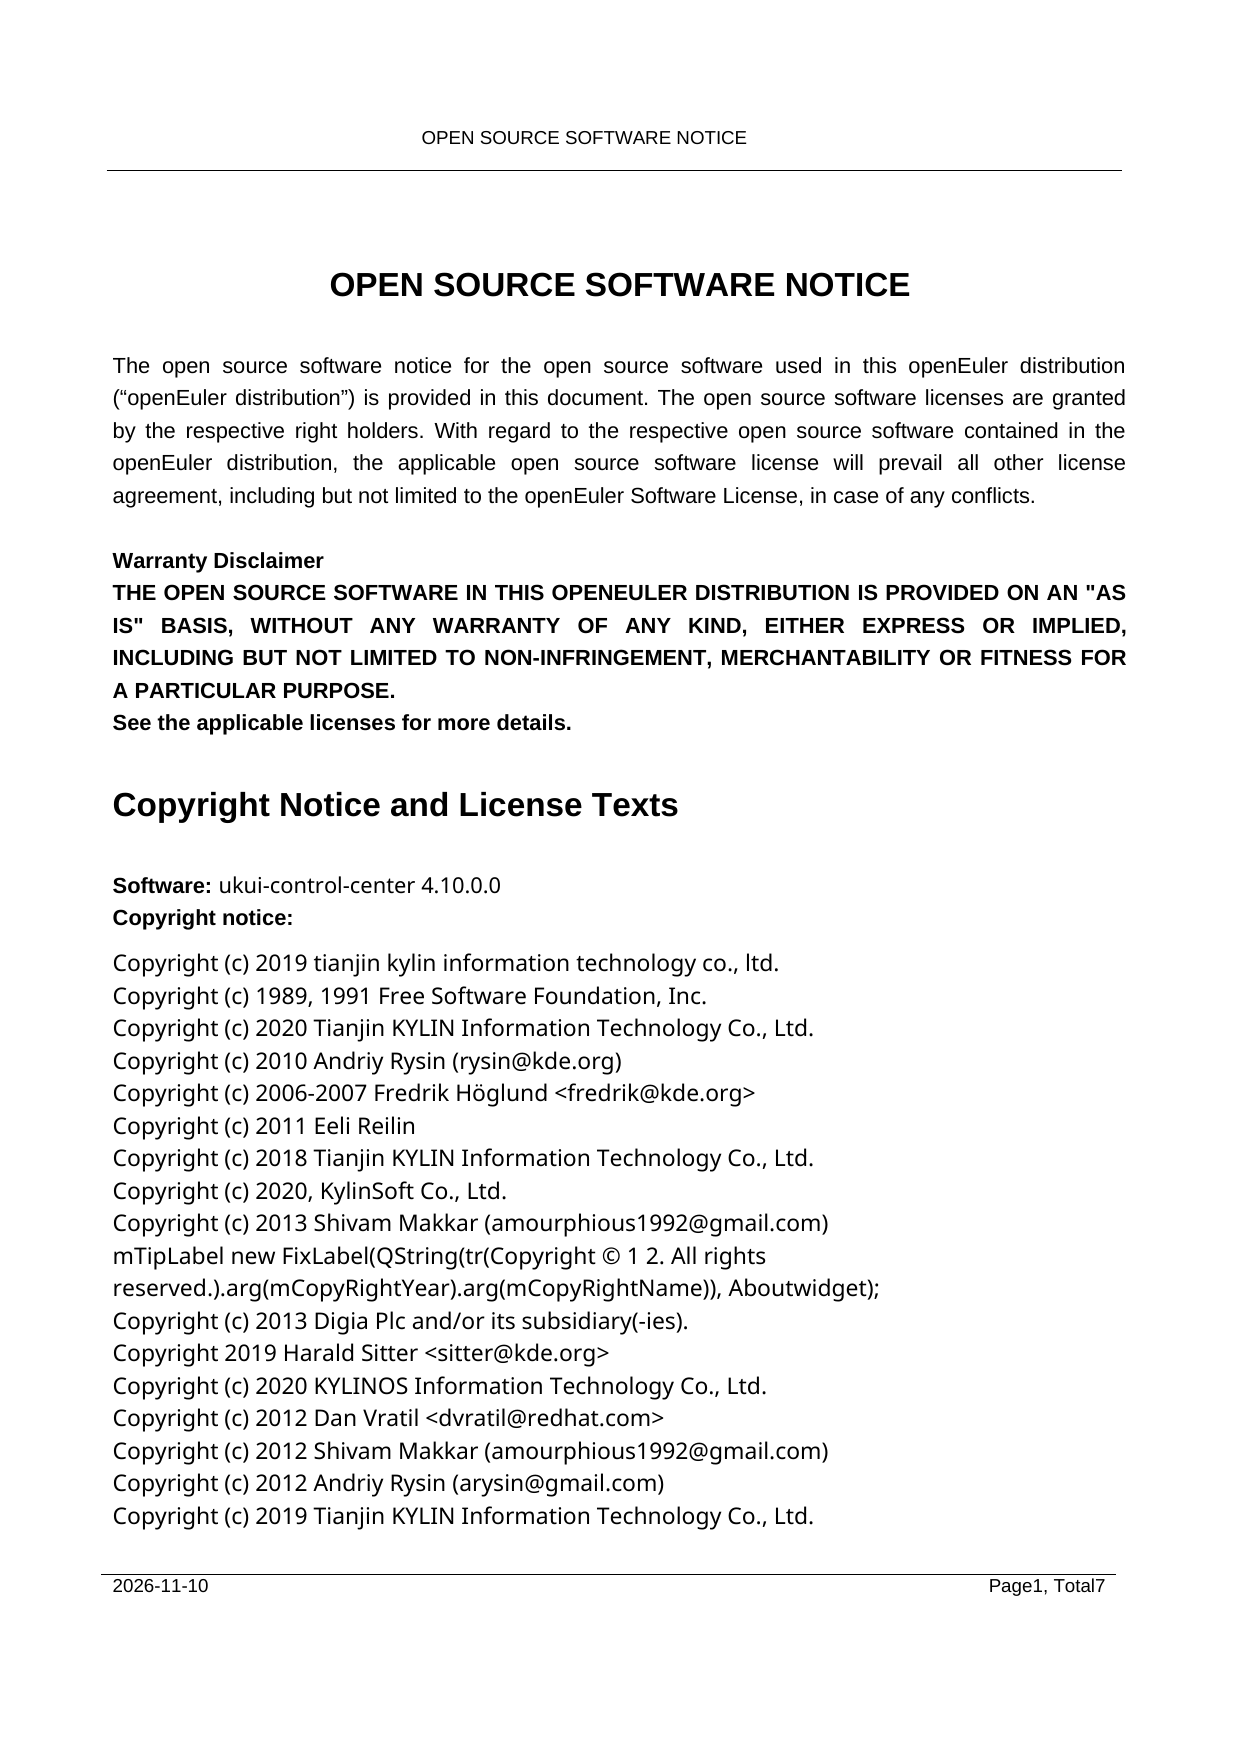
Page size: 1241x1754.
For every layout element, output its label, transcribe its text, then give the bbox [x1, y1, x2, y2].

text Copyright notice: [112, 901, 1128, 934]
text The open source software notice for the open source software used in this openEuler distribution (“openEuler distribution”) is provided in this document. The open source software licenses are granted by the respective right holders. With regard to the respective open source software contained in the openEuler distribution, the applicable open source software license will prevail all other license agreement, including but not limited to the openEuler Software License, in case of any conflicts. [112, 349, 1128, 511]
text Copyright (c) 2019 tianjin kylin information technology co., ltd. Copyright (c) 1989, 1991 Free Software Foundation, Inc. Copyright (c) 2020 Tianjin KYLIN Information Technology Co., Ltd. Copyright (c) 2010 Andriy Rysin (rysin@kde.org) Copyright (c) 2006-2007 Fredrik Höglund <fredrik@kde.org> Copyright (c) 2011 Eeli Reilin Copyright (c) 2018 Tianjin KYLIN Information Technology Co., Ltd. Copyright (c) 2020, KylinSoft Co., Ltd. Copyright (c) 2013 Shivam Makkar (amourphious1992@gmail.com) mTipLabel new FixLabel(QString(tr(Copyright © 1 2. All rights reserved.).arg(mCopyRightYear).arg(mCopyRightName)), Aboutwidget); Copyright (c) 2013 Digia Plc and/or its subsidiary(-ies). Copyright 2019 Harald Sitter <sitter@kde.org> Copyright (c) 2020 KYLINOS Information Technology Co., Ltd. Copyright (c) 2012 Dan Vratil <dvratil@redhat.com> Copyright (c) 2012 Shivam Makkar (amourphious1992@gmail.com) Copyright (c) 2012 Andriy Rysin (arysin@gmail.com) Copyright (c) 2019 Tianjin KYLIN Information Technology Co., Ltd. [112, 947, 1128, 1564]
text Warranty Disclaimer [112, 544, 1128, 576]
text Copyright Notice and License Texts [112, 771, 1128, 836]
text OPEN SOURCE SOFTWARE NOTICE [112, 251, 1128, 316]
title Software: ukui-control-center 4.10.0.0 [112, 869, 1128, 901]
text THE OPEN SOURCE SOFTWARE IN THIS OPENEULER DISTRIBUTION IS PROVIDED ON AN "AS IS" BASIS, WITHOUT ANY WARRANTY OF ANY KIND, EITHER EXPRESS OR IMPLIED, INCLUDING BUT NOT LIMITED TO NON-INFRINGEMENT, MERCHANTABILITY OR FITNESS FOR A PARTICULAR PURPOSE. See the applicable licenses for more details. [112, 576, 1128, 739]
